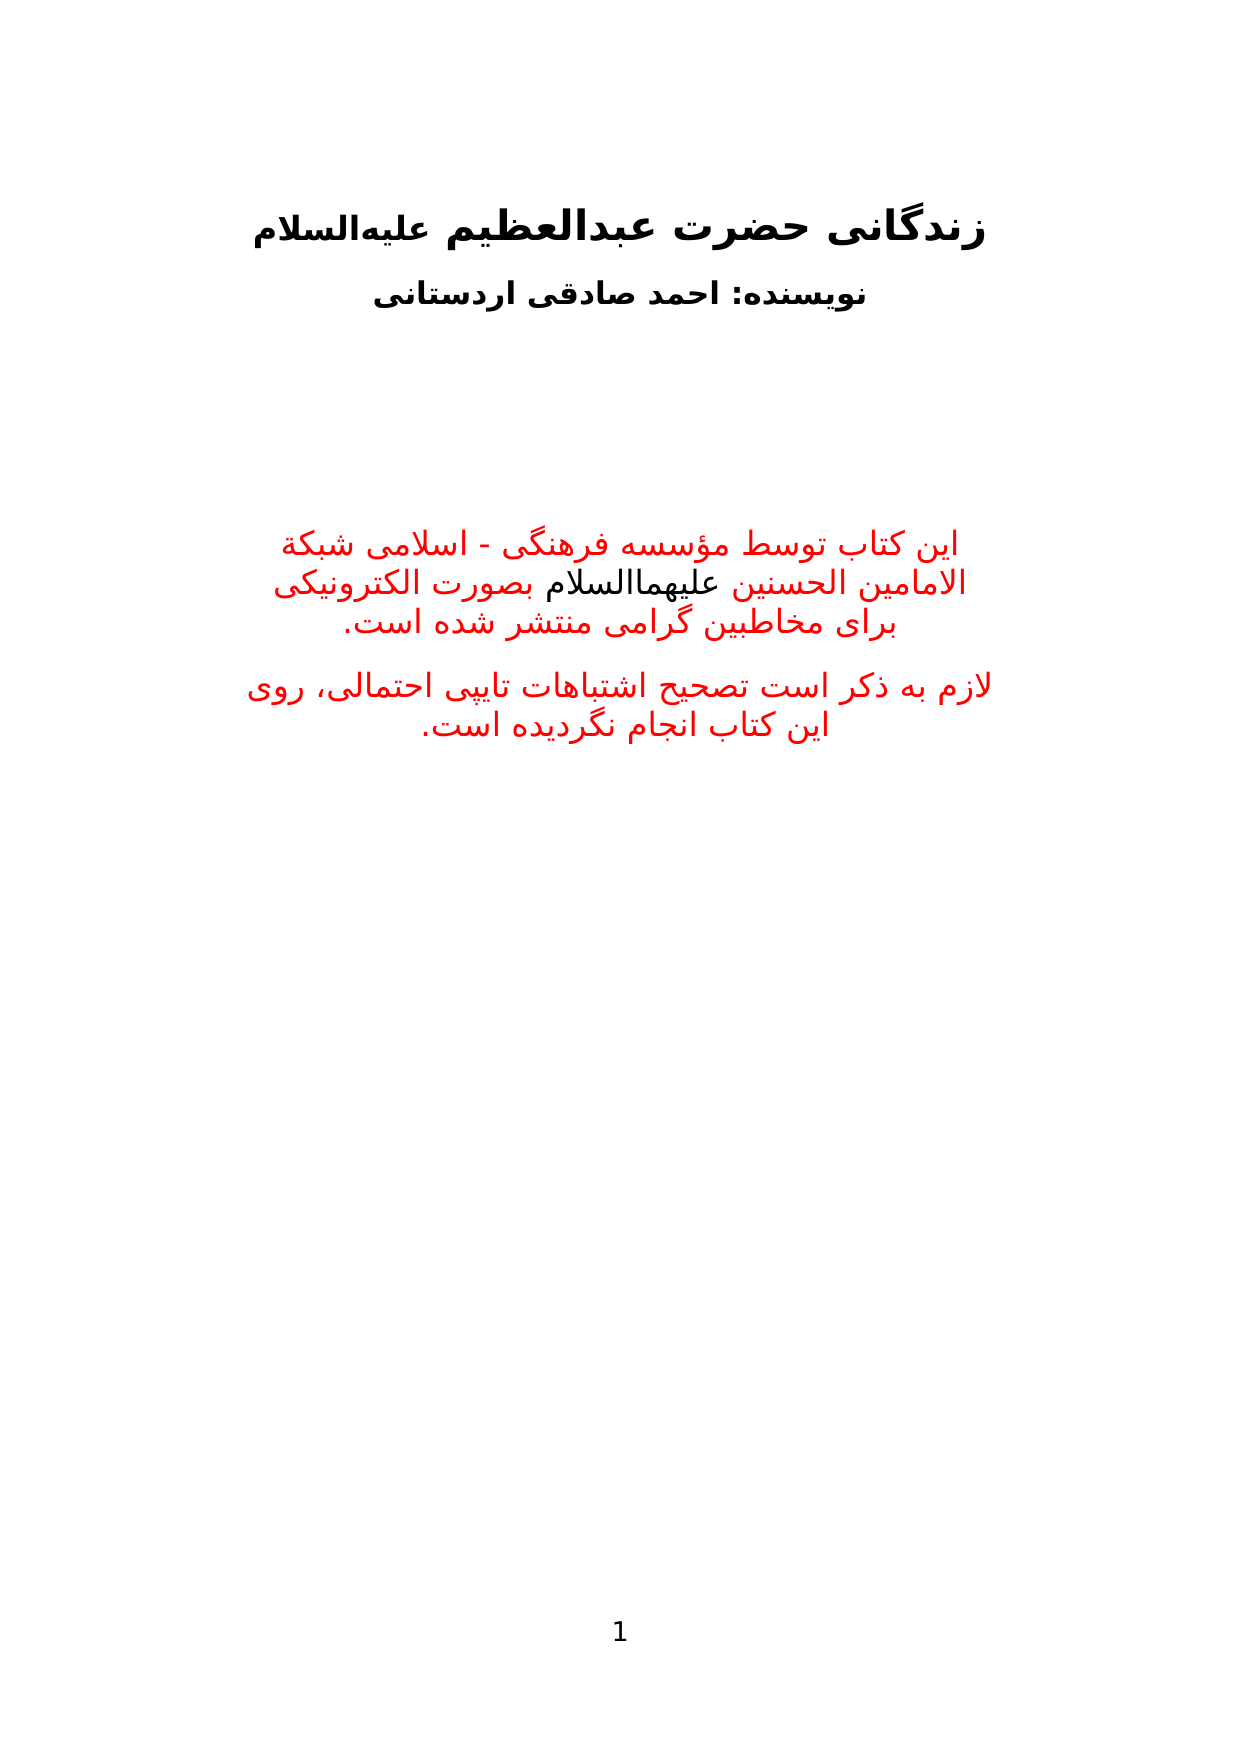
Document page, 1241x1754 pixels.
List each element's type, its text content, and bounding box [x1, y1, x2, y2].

text نویسنده: احمد صادقى اردستانى [236, 276, 1004, 312]
text لازم به ذکر است تصحیح اشتباهات تایپی احتمالی، روی این کتاب انجام نگردیده است. [236, 666, 1004, 744]
text زندگانى حضرت عبدالعظيم عليه‌السلام [236, 202, 1004, 251]
text این کتاب توسط مؤسسه فرهنگی - اسلامی شبکة الامامین الحسنین عليهما‌السلام بصورت الکترونیکی برای مخاطبین گرامی منتشر شده است. [236, 524, 1004, 641]
